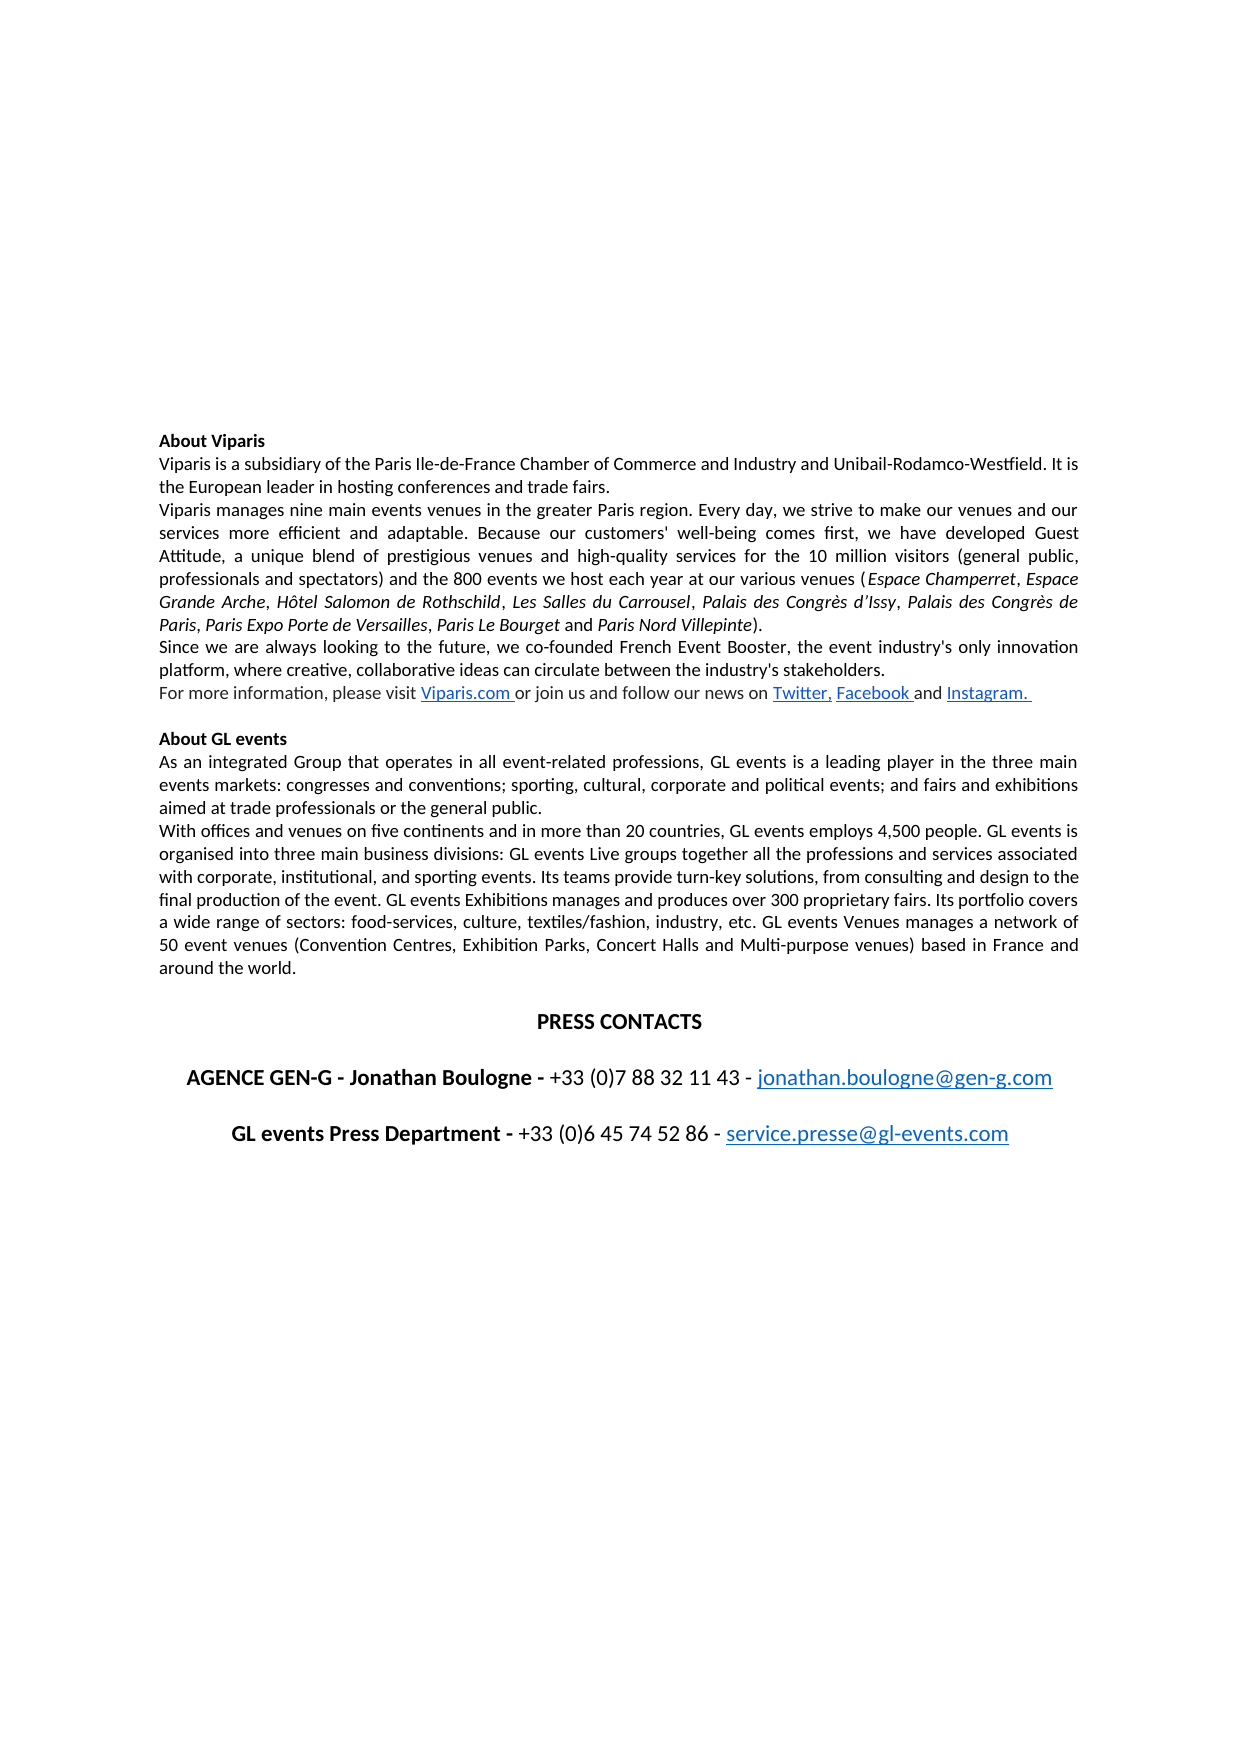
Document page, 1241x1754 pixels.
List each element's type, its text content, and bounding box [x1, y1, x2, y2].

text GL events Press Department - +33 (0)6 45 74 52 86 - service.presse@gl-events.com [148, 1119, 1093, 1148]
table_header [148, 102, 1092, 1119]
